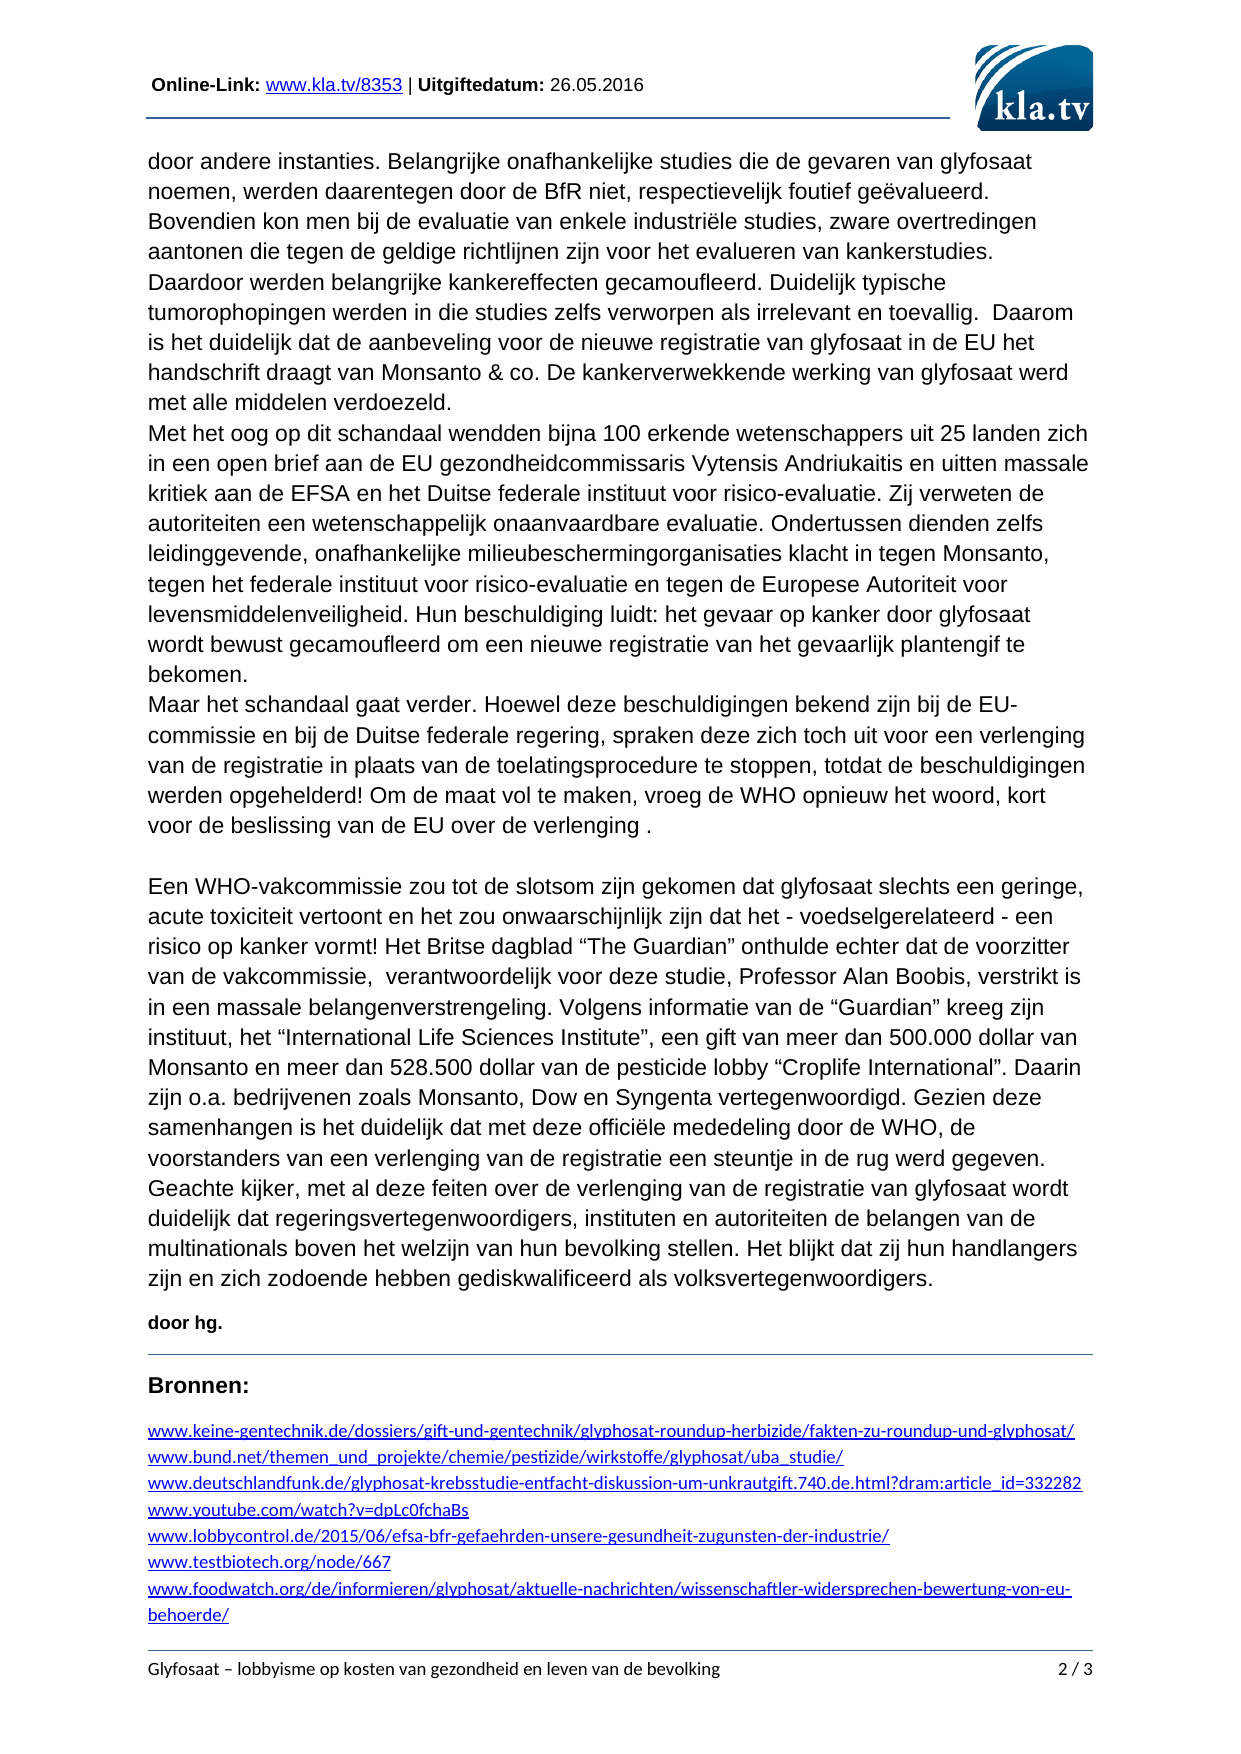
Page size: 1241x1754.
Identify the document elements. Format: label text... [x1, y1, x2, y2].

text door hg. [148, 1312, 1093, 1334]
text Bronnen: [148, 1355, 1093, 1398]
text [148, 1419, 1093, 1626]
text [148, 148, 1093, 1292]
